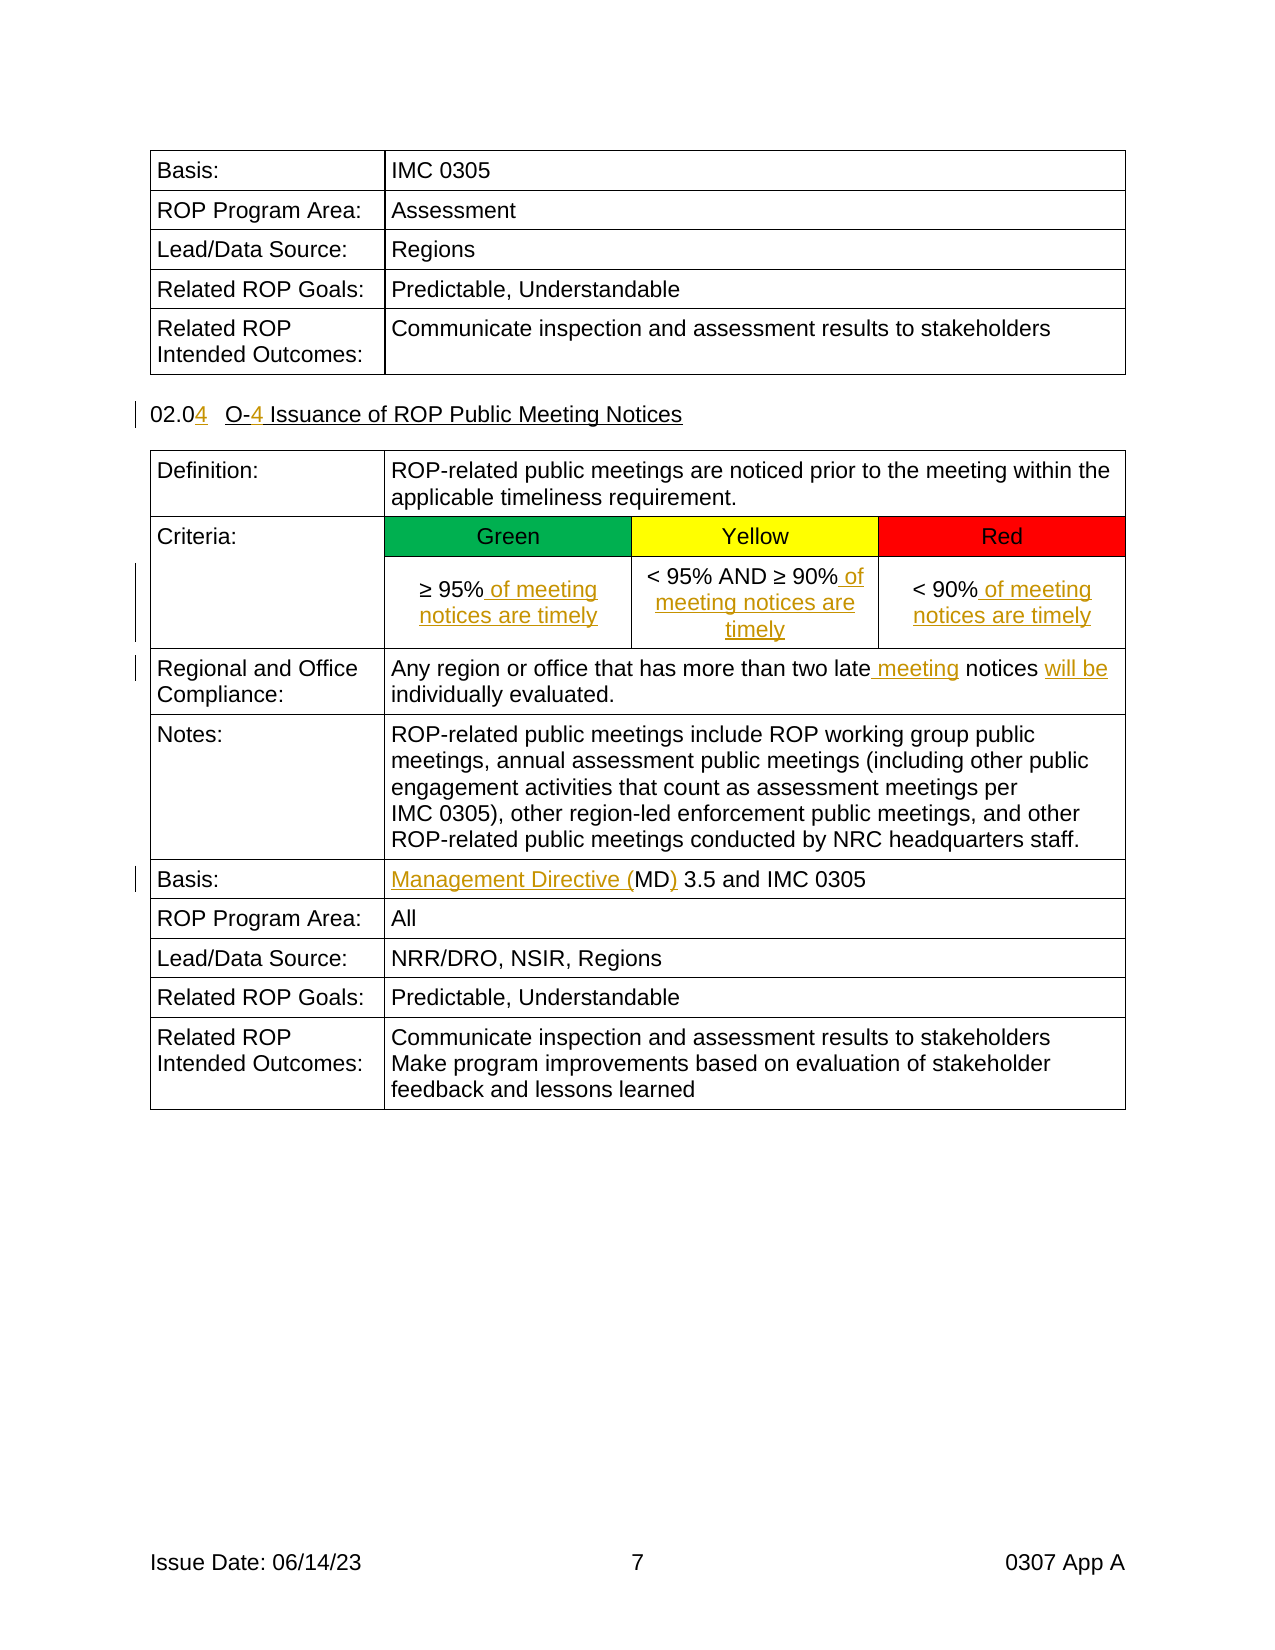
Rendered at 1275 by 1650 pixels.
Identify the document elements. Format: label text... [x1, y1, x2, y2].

table_cell Any region or office that has more than two late notices individually evaluated. [385, 649, 1125, 714]
table_cell ROP Program Area: [151, 191, 384, 229]
table_cell Communicate inspection and assessment results to stakeholders [386, 309, 1125, 374]
table_cell Predictable, Understandable [385, 978, 1125, 1017]
table_cell ROP-related public meetings include ROP working group public meetings, annual assessment public meetings (including other public engagement activities that count as assessment meetings per IMC 0305), other region-led enforcement public meetings, and other ROP-related public meetings conducted by NRC headquarters staff. [385, 715, 1125, 859]
table_cell All [385, 899, 1125, 938]
table_cell Related ROP Intended Outcomes: [151, 309, 384, 374]
table_cell Related ROP Goals: [151, 978, 384, 1017]
table_cell Assessment [386, 191, 1125, 229]
subtitle 02.0 O- Issuance of ROP Public Meeting Notices [150, 401, 1125, 427]
table_cell ≥ 95% [385, 557, 631, 648]
table_cell NRR/DRO, NSIR, Regions [385, 939, 1125, 977]
table_cell Red [879, 517, 1125, 556]
table_cell Lead/Data Source: [151, 230, 384, 268]
table_cell Basis: [151, 151, 384, 189]
table_cell Predictable, Understandable [386, 270, 1125, 308]
table_cell < 90% [879, 557, 1125, 648]
table_cell Notes: [151, 715, 384, 859]
table_cell Lead/Data Source: [151, 939, 384, 977]
table_header Definition: [151, 451, 384, 516]
table_cell Yellow [632, 517, 878, 556]
table_cell IMC 0305 [386, 151, 1125, 189]
table_cell < 95% AND ≥ 90% [632, 557, 878, 648]
table_cell Criteria: [151, 517, 384, 648]
table_cell Regions [386, 230, 1125, 268]
table_cell Regional and Office Compliance: [151, 649, 384, 714]
table_cell Communicate inspection and assessment results to stakeholders Make program improvements based on evaluation of stakeholder feedback and lessons learned [385, 1018, 1125, 1109]
table_header ROP-related public meetings are noticed prior to the meeting within the applicable timeliness requirement. [385, 451, 1125, 516]
table_cell Green [385, 517, 631, 556]
table_cell Related ROP Goals: [151, 270, 384, 308]
table_cell ROP Program Area: [151, 899, 384, 938]
table_cell Related ROP Intended Outcomes: [151, 1018, 384, 1109]
table_cell MD 3.5 and IMC 0305 [385, 860, 1125, 898]
table_cell Basis: [151, 860, 384, 898]
